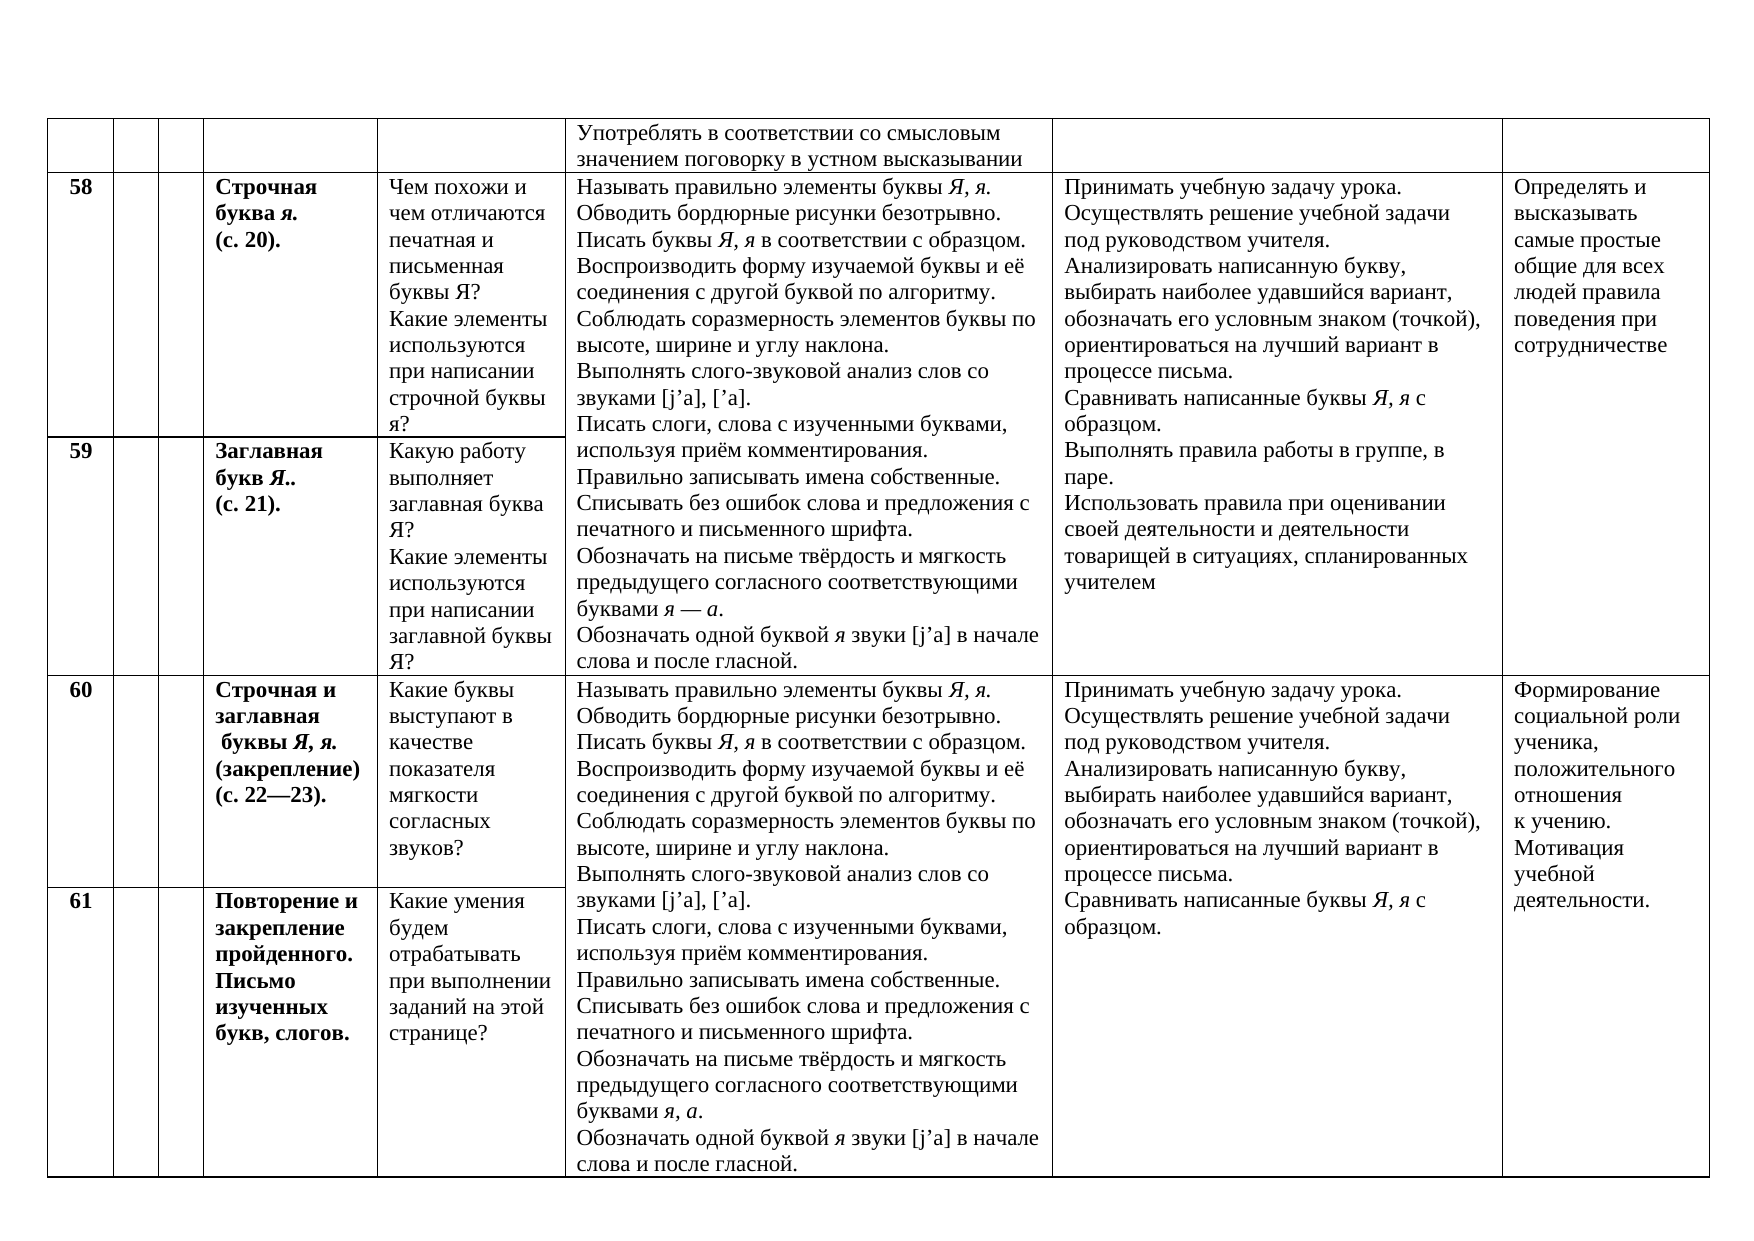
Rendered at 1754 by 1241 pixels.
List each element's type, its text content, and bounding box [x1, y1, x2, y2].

table_cell [114, 888, 158, 1176]
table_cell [204, 119, 377, 172]
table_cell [566, 119, 1052, 172]
table_cell 60 [48, 676, 113, 887]
table_cell Строчная и заглавная буквы Я, я. (закрепление) (с. 22—23). [204, 676, 377, 887]
table_cell [159, 438, 203, 675]
table_cell Строчная буква я. (с. 20). [204, 173, 377, 436]
table_cell 57 [48, 119, 113, 172]
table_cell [1053, 119, 1502, 172]
table_cell 58 [48, 173, 113, 436]
table_cell Называть правильно элементы буквы Я, я. Обводить бордюрные рисунки безотрывно. Писать буквы Я, я в соответствии с образцом. Воспроизводить форму изучаемой буквы и её соединения с другой буквой по алгоритму. Соблюдать соразмерность элементов буквы по высоте, ширине и углу наклона. Выполнять слого-звуковой анализ слов со звуками [j’а], [’а]. Писать слоги, слова с изученными буквами, используя приём комментирования. Правильно записывать имена собственные. Списывать без ошибок слова и предложения с печатного и письменного шрифта. Обозначать на письме твёрдость и мягкость предыдущего согласного соответствующими буквами я — а. Обозначать одной буквой я звуки [j’а] в начале слова и после гласной. [566, 173, 1052, 675]
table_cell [378, 119, 565, 172]
table_cell [114, 438, 158, 675]
table_cell 61 [48, 888, 113, 1176]
table_cell 59 [48, 438, 113, 675]
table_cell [1503, 119, 1709, 172]
table_cell Чем похожи и чем отличаются печатная и письменная буквы Я? Какие элементы используются при написании строчной буквы я? [378, 173, 565, 436]
table_cell Заглавная букв Я.. (с. 21). [204, 438, 377, 675]
table_cell [114, 119, 158, 172]
table_cell [159, 676, 203, 887]
table_cell Называть правильно элементы буквы Я, я. Обводить бордюрные рисунки безотрывно. Писать буквы Я, я в соответствии с образцом. Воспроизводить форму изучаемой буквы и её соединения с другой буквой по алгоритму. Соблюдать соразмерность элементов буквы по высоте, ширине и углу наклона. Выполнять слого-звуковой анализ слов со звуками [j’а], [’а]. Писать слоги, слова с изученными буквами, используя приём комментирования. Правильно записывать имена собственные. Списывать без ошибок слова и предложения с печатного и письменного шрифта. Обозначать на письме твёрдость и мягкость предыдущего согласного соответствующими буквами я, а. Обозначать одной буквой я звуки [j’а] в начале слова и после гласной. Толковать значение многозначных слов (язык), правильно употреблять их в устной речи [566, 676, 1052, 1176]
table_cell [204, 888, 377, 1176]
table_cell [114, 676, 158, 887]
table_cell [159, 119, 203, 172]
table_cell [114, 173, 158, 436]
table_cell Формирование социальной роли ученика, положительного отношения к учению. Мотивация учебной деятельности. [1503, 676, 1709, 1176]
table_cell [159, 173, 203, 436]
table_cell [159, 888, 203, 1176]
table_cell Какую работу выполняет заглавная буква Я? Какие элементы используются при написании заглавной буквы Я? [378, 438, 565, 675]
table_cell Принимать учебную задачу урока. Осуществлять решение учебной задачи под руководством учителя. Анализировать написанную букву, выбирать наиболее удавшийся вариант, обозначать его условным знаком (точкой), ориентироваться на лучший вариант в процессе письма. Сравнивать написанные буквы Я, я с образцом. [1053, 676, 1502, 1176]
table_cell Какие буквы выступают в качестве показателя мягкости согласных звуков? [378, 676, 565, 887]
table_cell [378, 888, 565, 1176]
table_cell Принимать учебную задачу урока. Осуществлять решение учебной задачи под руководством учителя. Анализировать написанную букву, выбирать наиболее удавшийся вариант, обозначать его условным знаком (точкой), ориентироваться на лучший вариант в процессе письма. Сравнивать написанные буквы Я, я с образцом. Выполнять правила работы в группе, в паре. Использовать правила при оценивании своей деятельности и деятельности товарищей в ситуациях, спланированных учителем [1053, 173, 1502, 675]
table_cell Определять и высказывать самые простые общие для всех людей правила поведения при сотрудничестве [1503, 173, 1709, 675]
